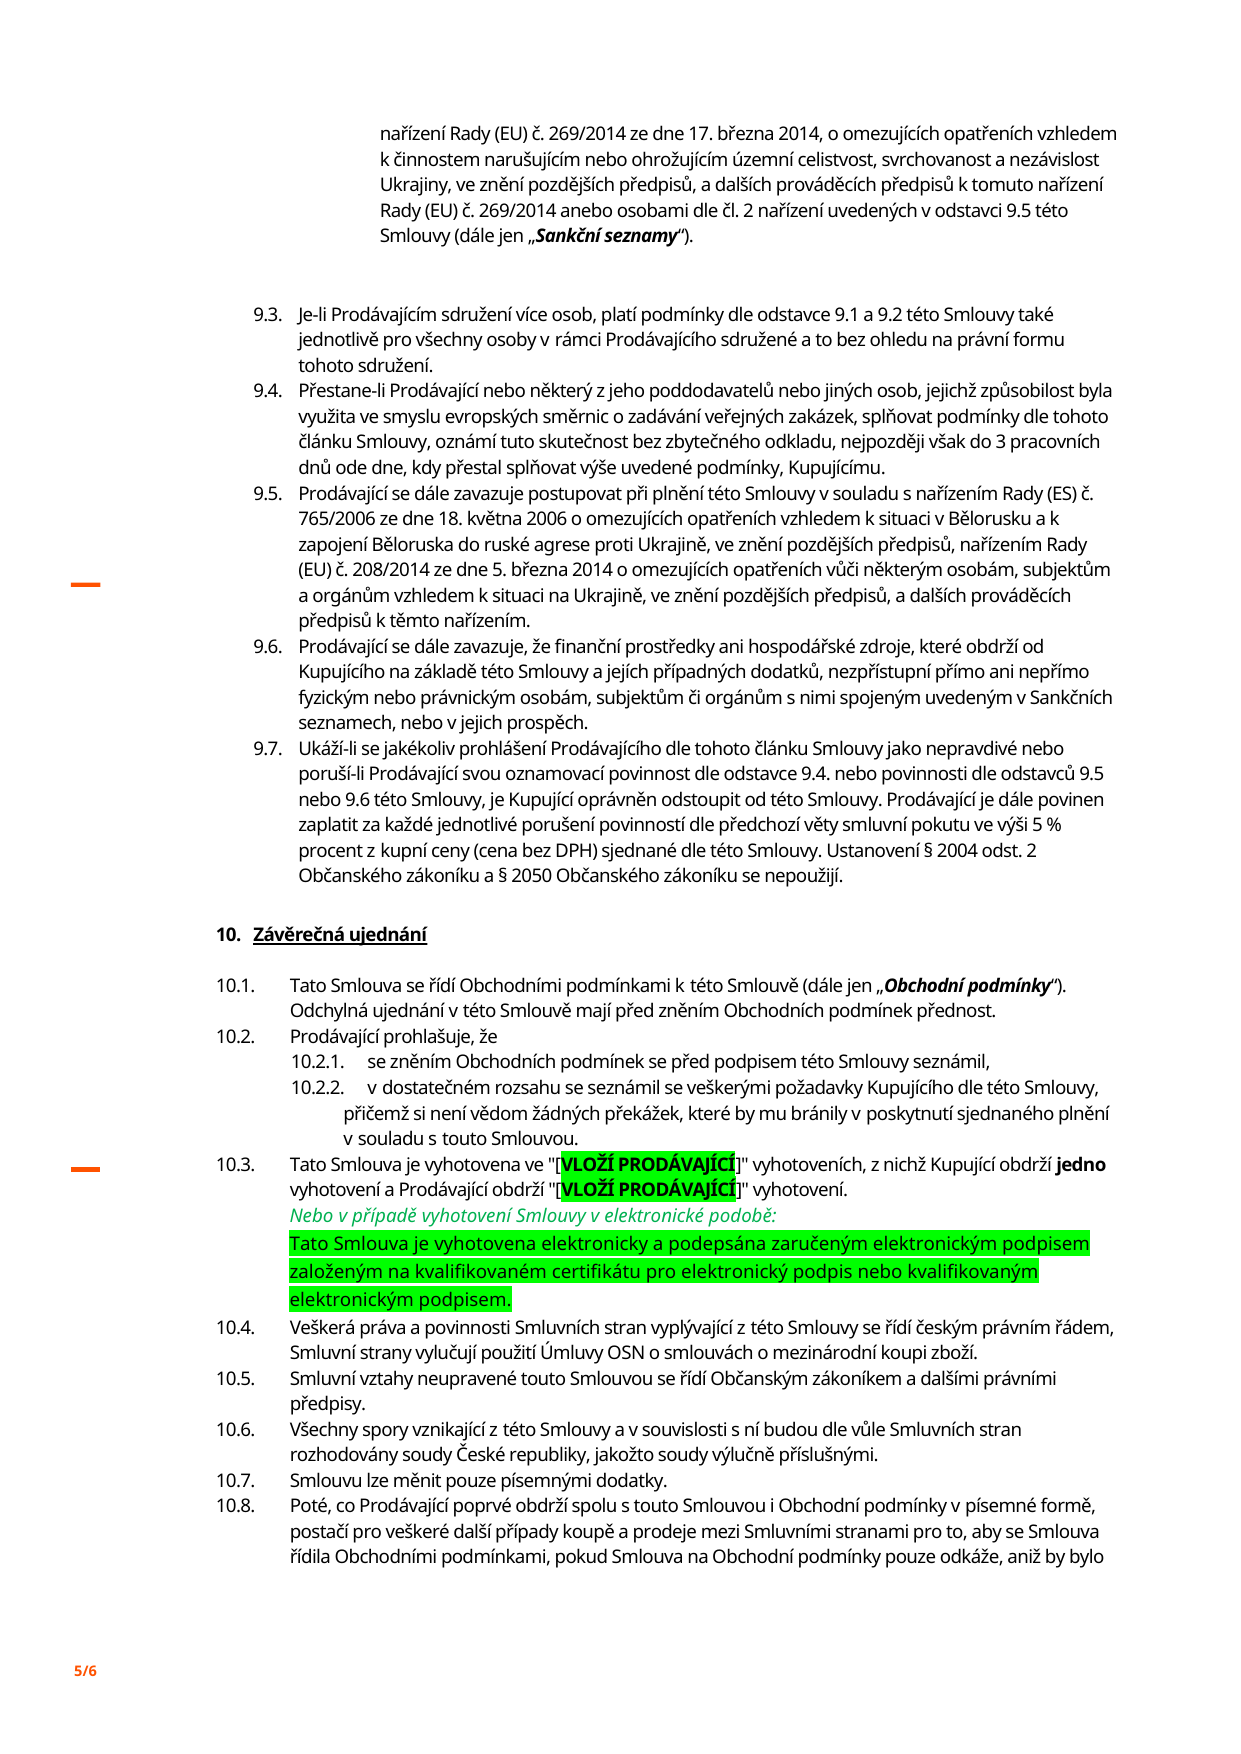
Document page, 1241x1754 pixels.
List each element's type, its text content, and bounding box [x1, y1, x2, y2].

subtitle v dostatečném rozsahu se seznámil se veškerými požadavky Kupujícího dle této Smlouvy, přičemž si není vědom žádných překážek, které by mu bránily v poskytnutí sjednaného plnění v souladu s touto Smlouvou. [291, 1074, 1122, 1151]
subtitle Smluvní vztahy neupravené touto Smlouvou se řídí Občanským zákoníkem a dalšími právními předpisy. [216, 1365, 1122, 1416]
subtitle Závěrečná ujednání [216, 922, 1122, 947]
subtitle Prodávající prohlašuje, že [216, 1023, 1122, 1049]
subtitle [342, 121, 1122, 248]
subtitle Tato Smlouva je vyhotovena ve "[VLOŽÍ PRODÁVAJÍCÍ]" vyhotoveních, z nichž Kupující obdrží jedno vyhotovení a Prodávající obdrží "[VLOŽÍ PRODÁVAJÍCÍ]" vyhotovení. [216, 1151, 561, 1202]
subtitle se zněním Obchodních podmínek se před podpisem této Smlouvy seznámil, [291, 1049, 1122, 1074]
subtitle Přestane-li Prodávající nebo některý z jeho poddodavatelů nebo jiných osob, jejichž způsobilost byla využita ve smyslu evropských směrnic o zadávání veřejných zakázek, splňovat podmínky dle tohoto článku Smlouvy, oznámí tuto skutečnost bez zbytečného odkladu, nejpozději však do 3 pracovních dnů ode dne, kdy přestal splňovat výše uvedené podmínky, Kupujícímu. [253, 378, 1122, 480]
subtitle Tato Smlouva se řídí Obchodními podmínkami k této Smlouvě (dále jen „Obchodní podmínky“). Odchylná ujednání v této Smlouvě mají před zněním Obchodních podmínek přednost. [216, 972, 1122, 1023]
subtitle Tato Smlouva je vyhotovena ve "[VLOŽÍ PRODÁVAJÍCÍ]" vyhotoveních, z nichž Kupující obdrží jedno vyhotovení a Prodávající obdrží "[VLOŽÍ PRODÁVAJÍCÍ]" vyhotovení. [735, 1151, 1122, 1202]
subtitle Smlouvu lze měnit pouze písemnými dodatky. [216, 1467, 1122, 1493]
subtitle Všechny spory vznikající z této Smlouvy a v souvislosti s ní budou dle vůle Smluvních stran rozhodovány soudy České republiky, jakožto soudy výlučně příslušnými. [216, 1416, 1122, 1467]
subtitle Ukáží-li se jakékoliv prohlášení Prodávajícího dle tohoto článku Smlouvy jako nepravdivé nebo poruší-li Prodávající svou oznamovací povinnost dle odstavce 9.4. nebo povinnosti dle odstavců 9.5 nebo 9.6 této Smlouvy, je Kupující oprávněn odstoupit od této Smlouvy. Prodávající je dále povinen zaplatit za každé jednotlivé porušení povinností dle předchozí věty smluvní pokutu ve výši 5 % procent z kupní ceny (cena bez DPH) sjednané dle této Smlouvy. Ustanovení § 2004 odst. 2 Občanského zákoníku a § 2050 Občanského zákoníku se nepoužijí. [253, 735, 1122, 888]
text Nebo v případě vyhotovení Smlouvy v elektronické podobě: [289, 1202, 1122, 1227]
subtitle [216, 1493, 1122, 1569]
subtitle Prodávající se dále zavazuje, že finanční prostředky ani hospodářské zdroje, které obdrží od Kupujícího na základě této Smlouvy a jejích případných dodatků, nezpřístupní přímo ani nepřímo fyzickým nebo právnickým osobám, subjektům či orgánům s nimi spojeným uvedeným v Sankčních seznamech, nebo v jejich prospěch. [253, 633, 1122, 735]
subtitle Veškerá práva a povinnosti Smluvních stran vyplývající z této Smlouvy se řídí českým právním řádem, Smluvní strany vylučují použití Úmluvy OSN o smlouvách o mezinárodní koupi zboží. [216, 1314, 1122, 1365]
subtitle Prodávající se dále zavazuje postupovat při plnění této Smlouvy v souladu s nařízením Rady (ES) č. 765/2006 ze dne 18. května 2006 o omezujících opatřeních vzhledem k situaci v Bělorusku a k zapojení Běloruska do ruské agrese proti Ukrajině, ve znění pozdějších předpisů, nařízením Rady (EU) č. 208/2014 ze dne 5. března 2014 o omezujících opatřeních vůči některým osobám, subjektům a orgánům vzhledem k situaci na Ukrajině, ve znění pozdějších předpisů, a dalších prováděcích předpisů k těmto nařízením. [253, 480, 1122, 633]
text Tato Smlouva je vyhotovena elektronicky a podepsána zaručeným elektronickým podpisem založeným na kvalifikovaném certifikátu pro elektronický podpis nebo kvalifikovaným elektronickým podpisem. [289, 1230, 1122, 1312]
subtitle Je-li Prodávajícím sdružení více osob, platí podmínky dle odstavce 9.1 a 9.2 této Smlouvy také jednotlivě pro všechny osoby v rámci Prodávajícího sdružené a to bez ohledu na právní formu tohoto sdružení. [253, 301, 1122, 378]
